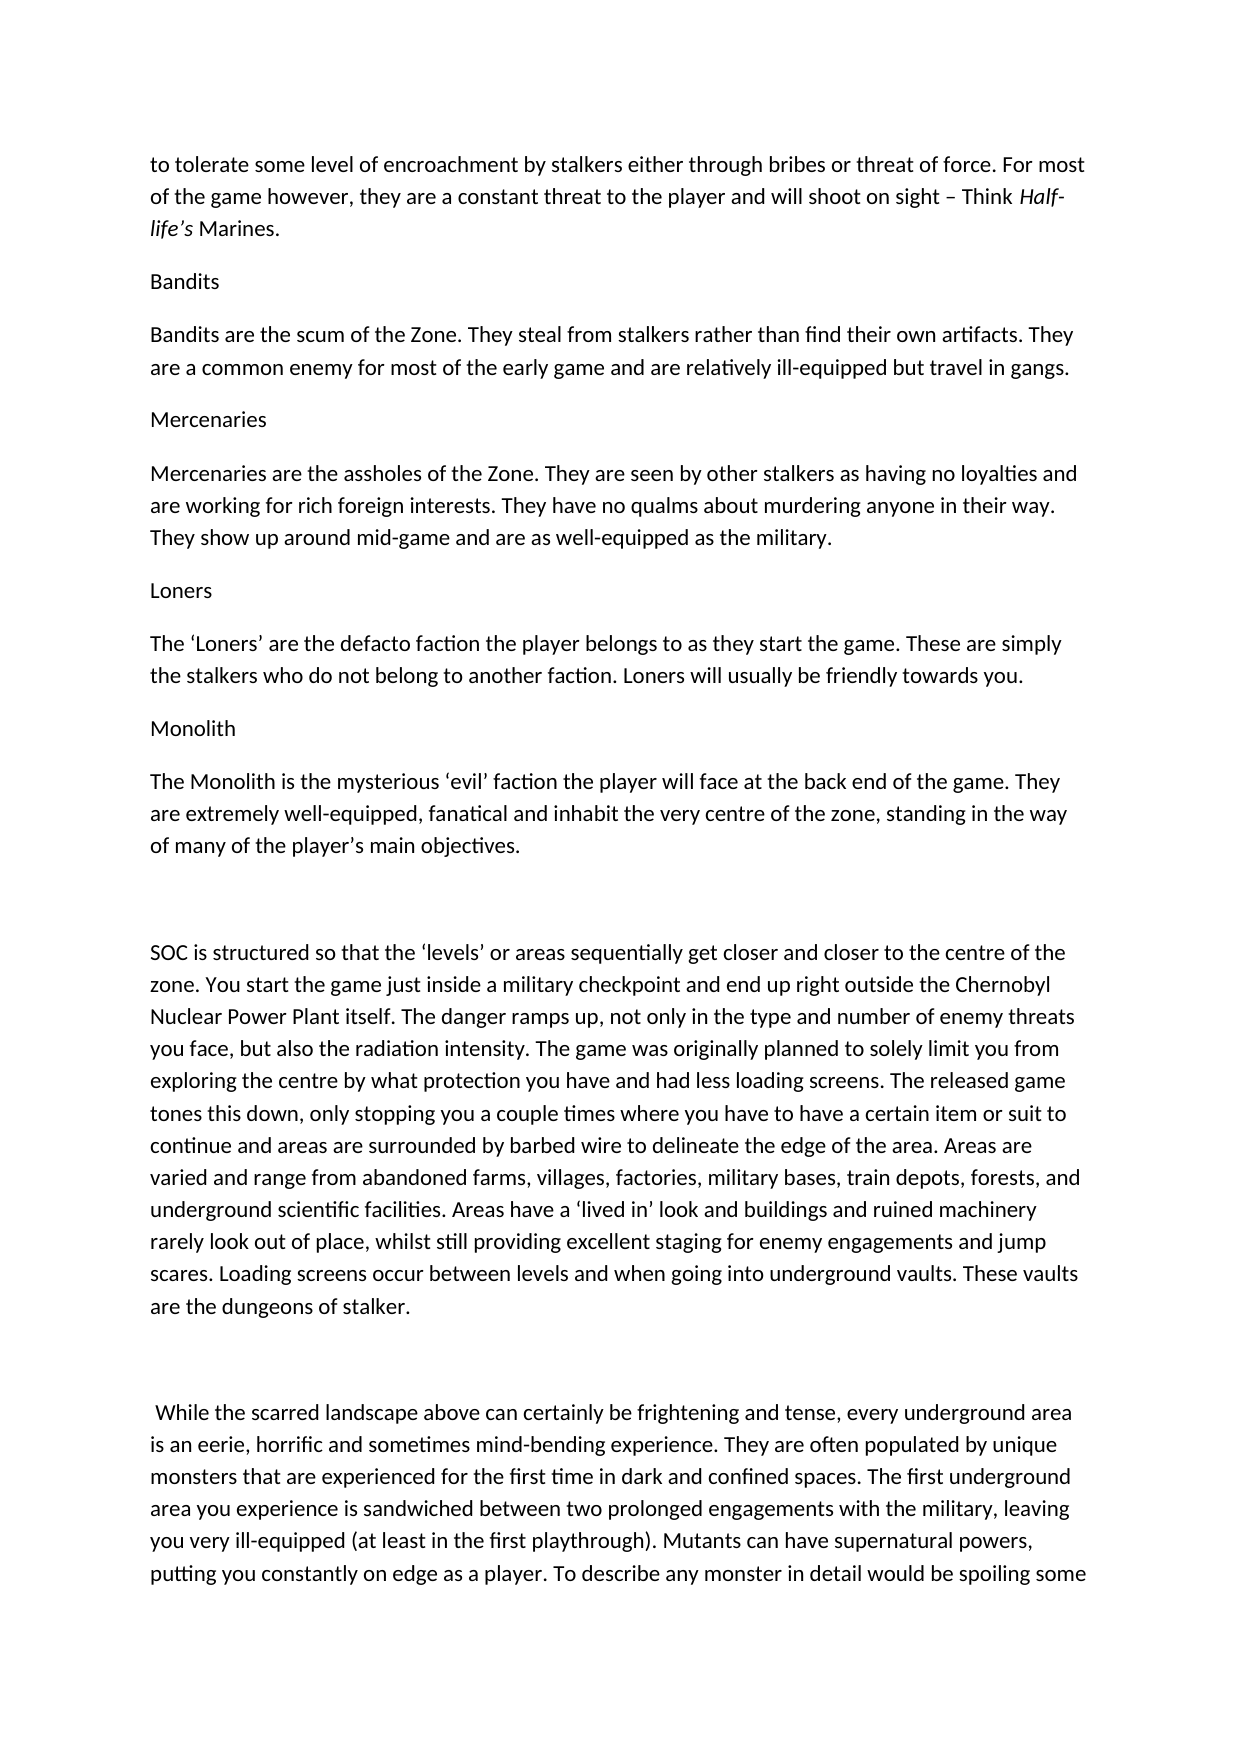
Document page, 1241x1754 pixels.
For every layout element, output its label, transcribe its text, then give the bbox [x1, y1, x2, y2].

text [150, 150, 1090, 242]
text SOC is structured so that the ‘levels’ or areas sequentially get closer and closer to the centre of the zone. You start the game just inside a military checkpoint and end up right outside the Chernobyl Nuclear Power Plant itself. The danger ramps up, not only in the type and number of enemy threats you face, but also the radiation intensity. The game was originally planned to solely limit you from exploring the centre by what protection you have and had less loading screens. The released game tones this down, only stopping you a couple times where you have to have a certain item or suit to continue and areas are surrounded by barbed wire to delineate the edge of the area. Areas are varied and range from abandoned farms, villages, factories, military bases, train depots, forests, and underground scientific facilities. Areas have a ‘lived in’ look and buildings and ruined machinery rarely look out of place, whilst still providing excellent staging for enemy engagements and jump scares. Loading screens occur between levels and when going into underground vaults. These vaults are the dungeons of stalker. [150, 938, 1090, 1320]
text Bandits [150, 267, 1090, 295]
text The Monolith is the mysterious ‘evil’ faction the player will face at the back end of the game. They are extremely well-equipped, fanatical and inhabit the very centre of the zone, standing in the way of many of the player’s main objectives. [150, 767, 1090, 860]
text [150, 1398, 1090, 1587]
text Monolith [150, 714, 1090, 742]
text Loners [150, 576, 1090, 604]
text The ‘Loners’ are the defacto faction the player belongs to as they start the game. These are simply the stalkers who do not belong to another faction. Loners will usually be friendly towards you. [150, 629, 1090, 689]
text Mercenaries are the assholes of the Zone. They are seen by other stalkers as having no loyalties and are working for rich foreign interests. They have no qualms about murdering anyone in their way. They show up around mid-game and are as well-equipped as the military. [150, 459, 1090, 551]
text Mercenaries [150, 406, 1090, 434]
text Bandits are the scum of the Zone. They steal from stalkers rather than find their own artifacts. They are a common enemy for most of the early game and are relatively ill-equipped but travel in gangs. [150, 320, 1090, 381]
